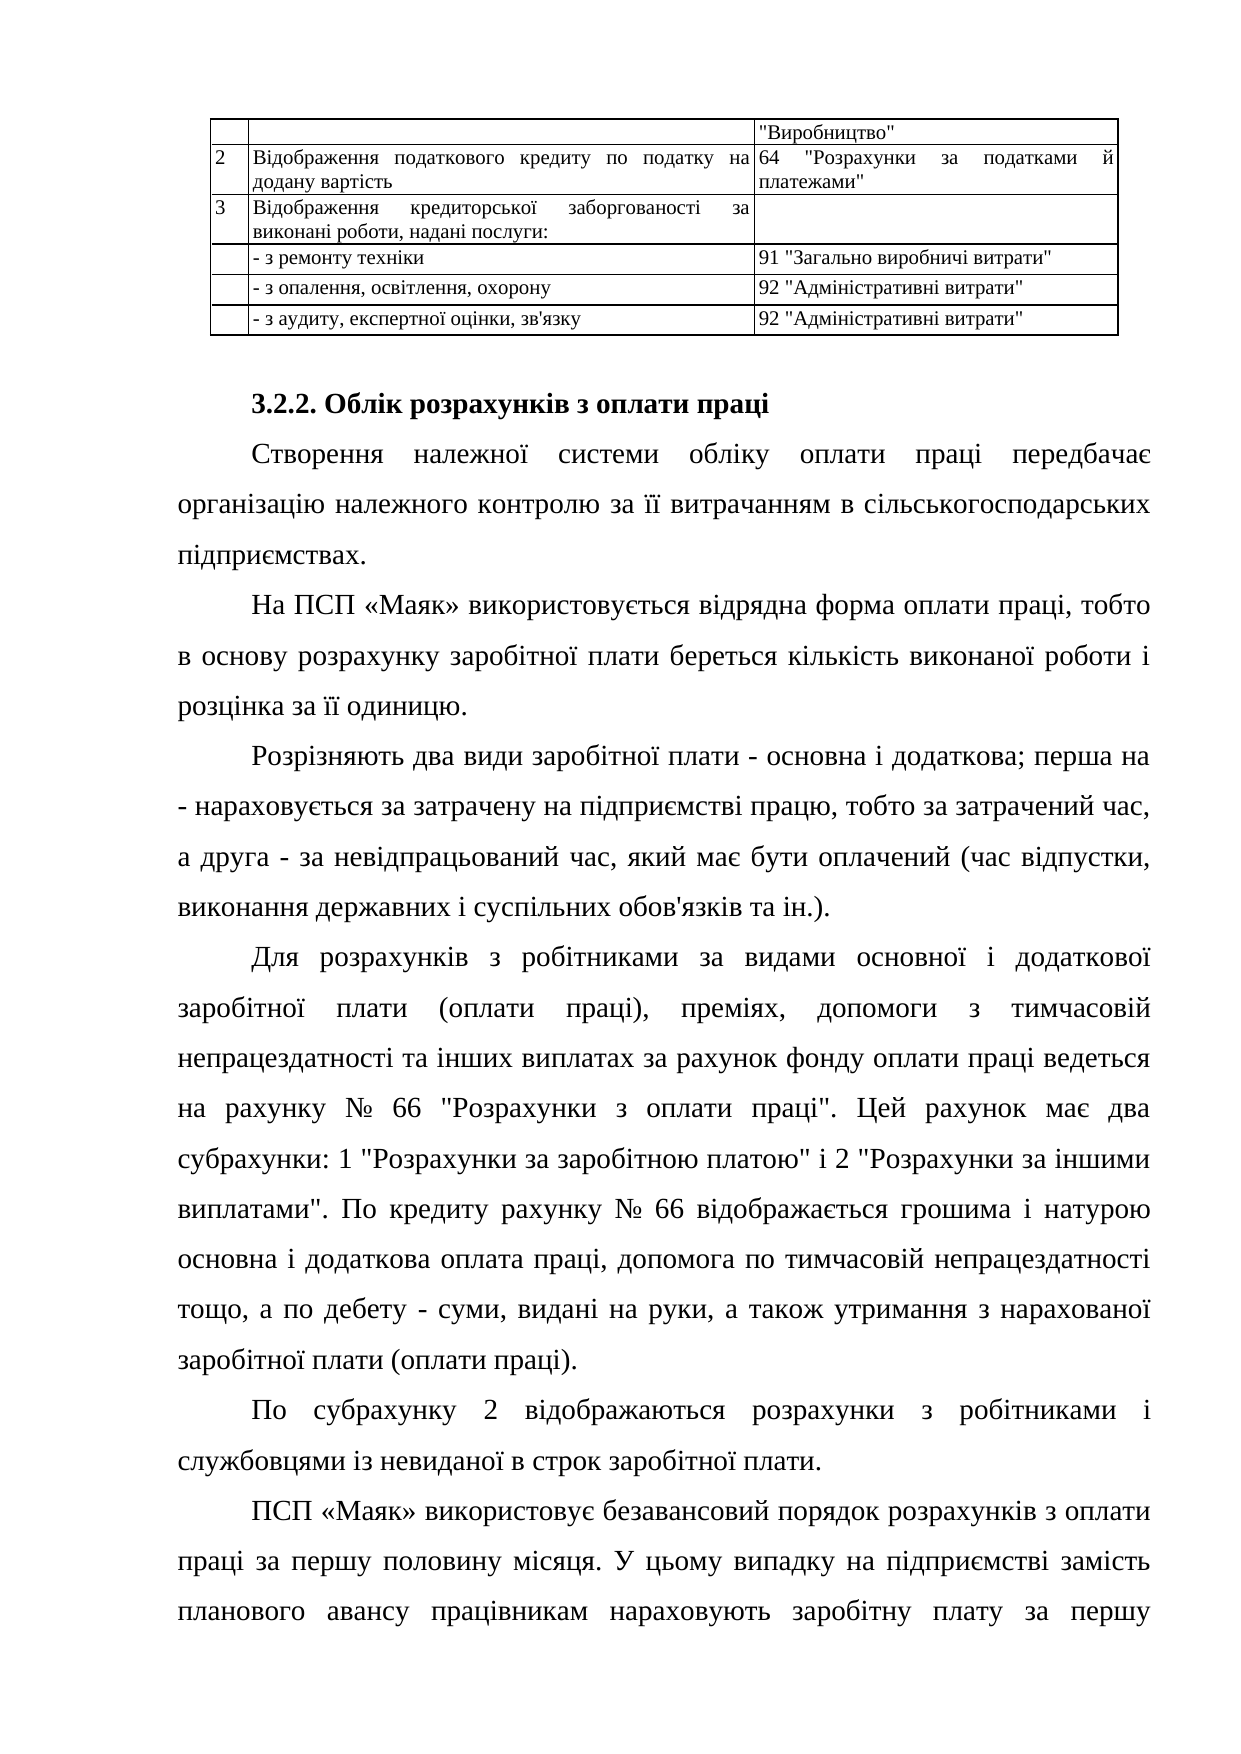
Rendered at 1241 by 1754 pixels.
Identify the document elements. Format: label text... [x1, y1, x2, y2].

table_cell 91 "Загально виробничі витрати" [755, 245, 1117, 274]
table_cell - з опалення, освітлення, охорону [249, 275, 754, 304]
text На ПСП «Маяк» використовується відрядна форма оплати праці, тобто в основу розрахунку заробітної плати береться кількість виконаної роботи і розцінка за її одиницю. [177, 587, 1152, 721]
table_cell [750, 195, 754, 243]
table_cell [755, 195, 1117, 243]
table_cell 2 [211, 145, 248, 193]
table_cell 92 "Адміністративні витрати" [755, 306, 1117, 334]
table_cell [211, 244, 248, 274]
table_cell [249, 120, 754, 144]
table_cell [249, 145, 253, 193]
table_cell 92 "Адміністративні витрати" [755, 275, 1117, 304]
text По субрахунку 2 відображаються розрахунки з робітниками і службовцями із невиданої в строк заробітної плати. [177, 1392, 1152, 1476]
table_cell [211, 275, 248, 304]
table_cell - з аудиту, експертної оцінки, зв'язку [249, 306, 754, 334]
text Розрізняють два види заробітної плати - основна і додаткова; перша на - нараховується за затрачену на підприємстві працю, тобто за затрачений час, а друга - за невідпрацьований час, який має бути оплачений (час відпустки, виконання державних і суспільних обов'язків та ін.). [177, 738, 1152, 923]
text Для розрахунків з робітниками за видами основної і додаткової заробітної плати (оплати праці), преміях, допомоги з тимчасовій непрацездатності та інших виплатах за рахунок фонду оплати праці ведеться на рахунку № 66 "Розрахунки з оплати праці". Цей рахунок має два субрахунки: 1 "Розрахунки за заробітною платою" і 2 "Розрахунки за іншими виплатами". По кредиту рахунку № 66 відображається грошима і натурою основна і додаткова оплата праці, допомога по тимчасовій непрацездатності тощо, а по дебету - суми, видані на руки, а також утримання з нарахованої заробітної плати (оплати праці). [177, 939, 1152, 1376]
text Створення належної системи обліку оплати праці передбачає організацію належного контролю за її витрачанням в сільськогосподарських підприємствах. [177, 436, 1152, 571]
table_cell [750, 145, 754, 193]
text 3.2.2. Облік розрахунків з оплати праці [177, 386, 1152, 419]
table_cell [211, 305, 248, 334]
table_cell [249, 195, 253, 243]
table_cell 3 [211, 195, 248, 243]
table_cell - з ремонту техніки [249, 245, 754, 274]
table_cell [211, 120, 248, 144]
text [177, 1493, 1152, 1627]
